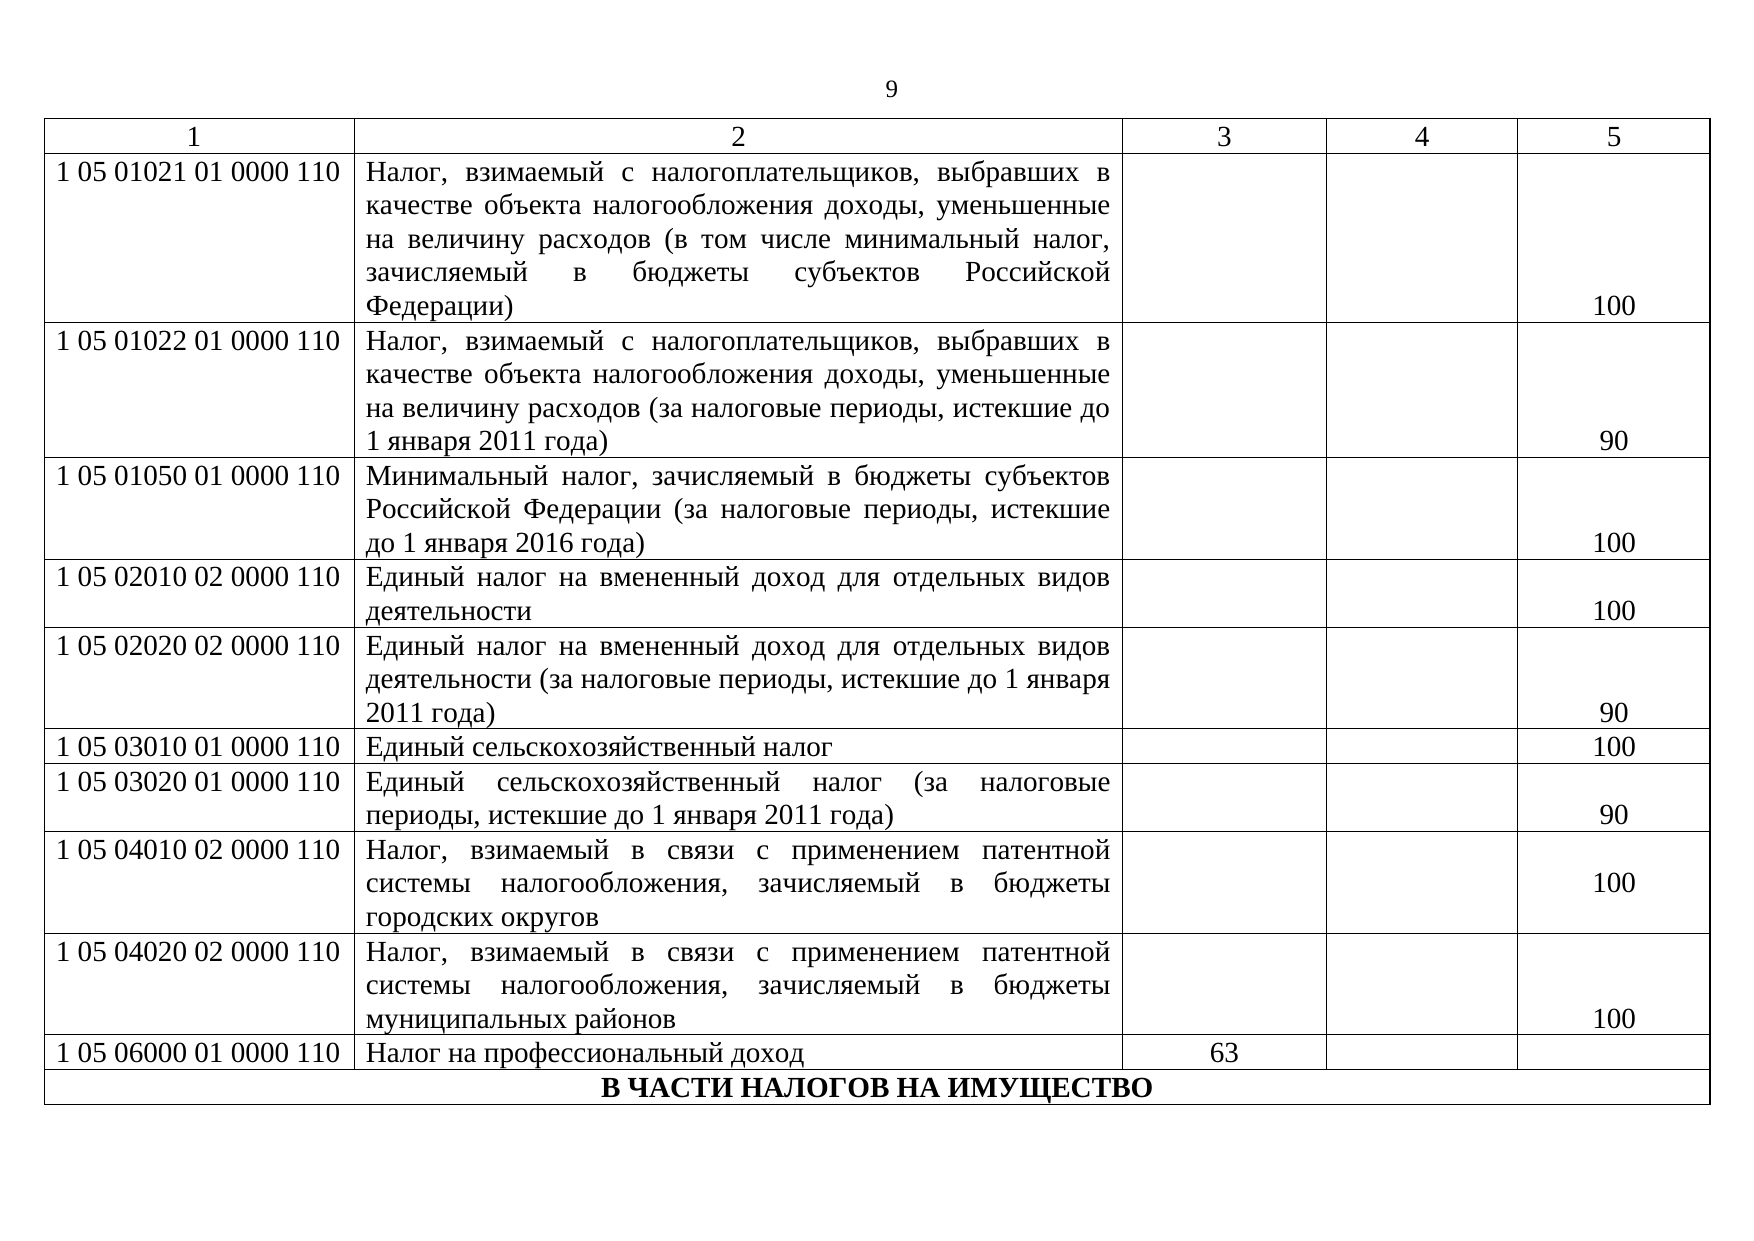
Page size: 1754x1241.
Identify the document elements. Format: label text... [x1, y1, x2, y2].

table_cell [1123, 628, 1326, 728]
table_cell 1 05 01022 01 0000 110 [45, 323, 354, 457]
table_cell [1123, 934, 1326, 1034]
table_cell [1123, 729, 1326, 763]
table_cell [1518, 1035, 1709, 1069]
table_cell 1 05 04010 02 0000 110 [45, 832, 354, 933]
table_header 5 [1518, 119, 1709, 153]
table_cell Единый сельскохозяйственный налог (за налоговые периоды, истекшие до 1 января 2011 года) [355, 764, 1122, 831]
table_cell 100 [1518, 934, 1709, 1034]
table_header 2 [355, 119, 1122, 153]
table_cell [1327, 458, 1517, 558]
table_cell 90 [1518, 764, 1709, 831]
table_cell 1 05 03020 01 0000 110 [45, 764, 354, 831]
table_cell [1123, 832, 1326, 933]
table_header 1 [45, 119, 354, 153]
table_cell [1327, 628, 1517, 728]
table_cell Налог, взимаемый с налогоплательщиков, выбравших в качестве объекта налогообложения доходы, уменьшенные на величину расходов (за налоговые периоды, истекшие до 1 января 2011 года) [355, 323, 1122, 457]
table_cell [1327, 729, 1517, 763]
table_cell 100 [1518, 729, 1709, 763]
table_cell Налог, взимаемый в связи с применением патентной системы налогообложения, зачисляемый в бюджеты городских округов [355, 832, 1122, 933]
table_cell Единый налог на вмененный доход для отдельных видов деятельности [355, 560, 1122, 627]
table_cell [1123, 560, 1326, 627]
table_cell Минимальный налог, зачисляемый в бюджеты субъектов Российской Федерации (за налоговые периоды, истекшие до 1 января 2016 года) [355, 458, 1122, 558]
table_cell [1123, 323, 1326, 457]
table_cell Единый сельскохозяйственный налог [355, 729, 1122, 763]
table_cell В части налогов на имущество [45, 1070, 1709, 1103]
table_cell 1 05 03010 01 0000 110 [45, 729, 354, 763]
table_cell 90 [1518, 323, 1709, 457]
table_cell Единый налог на вмененный доход для отдельных видов деятельности (за налоговые периоды, истекшие до 1 января 2011 года) [355, 628, 1122, 728]
table_cell [1123, 154, 1326, 322]
table_header 4 [1327, 119, 1517, 153]
table_cell 63 [1123, 1035, 1326, 1069]
table_cell 100 [1518, 832, 1709, 933]
table_cell [1327, 560, 1517, 627]
table_cell 100 [1518, 560, 1709, 627]
table_cell Налог, взимаемый в связи с применением патентной системы налогообложения, зачисляемый в бюджеты муниципальных районов [355, 934, 1122, 1034]
table_cell [1123, 458, 1326, 558]
table_cell Налог, взимаемый с налогоплательщиков, выбравших в качестве объекта налогообложения доходы, уменьшенные на величину расходов (в том числе минимальный налог, зачисляемый в бюджеты субъектов Российской Федерации) [355, 154, 1122, 322]
table_cell [1327, 764, 1517, 831]
table_cell [1327, 154, 1517, 322]
table_cell 1 05 02010 02 0000 110 [45, 560, 354, 627]
table_cell 90 [1518, 628, 1709, 728]
table_cell [1327, 1035, 1517, 1069]
table_cell 1 05 04020 02 0000 110 [45, 934, 354, 1034]
table_cell 1 05 06000 01 0000 110 [45, 1035, 354, 1069]
table_cell 1 05 01050 01 0000 110 [45, 458, 354, 558]
table_cell 1 05 02020 02 0000 110 [45, 628, 354, 728]
table_cell [1327, 832, 1517, 933]
table_cell [1327, 934, 1517, 1034]
table_cell 1 05 01021 01 0000 110 [45, 154, 354, 322]
table_header 3 [1123, 119, 1326, 153]
table_cell 100 [1518, 154, 1709, 322]
table_cell [1123, 764, 1326, 831]
table_cell 100 [1518, 458, 1709, 558]
table_cell [1327, 323, 1517, 457]
table_cell Налог на профессиональный доход [355, 1035, 1122, 1069]
